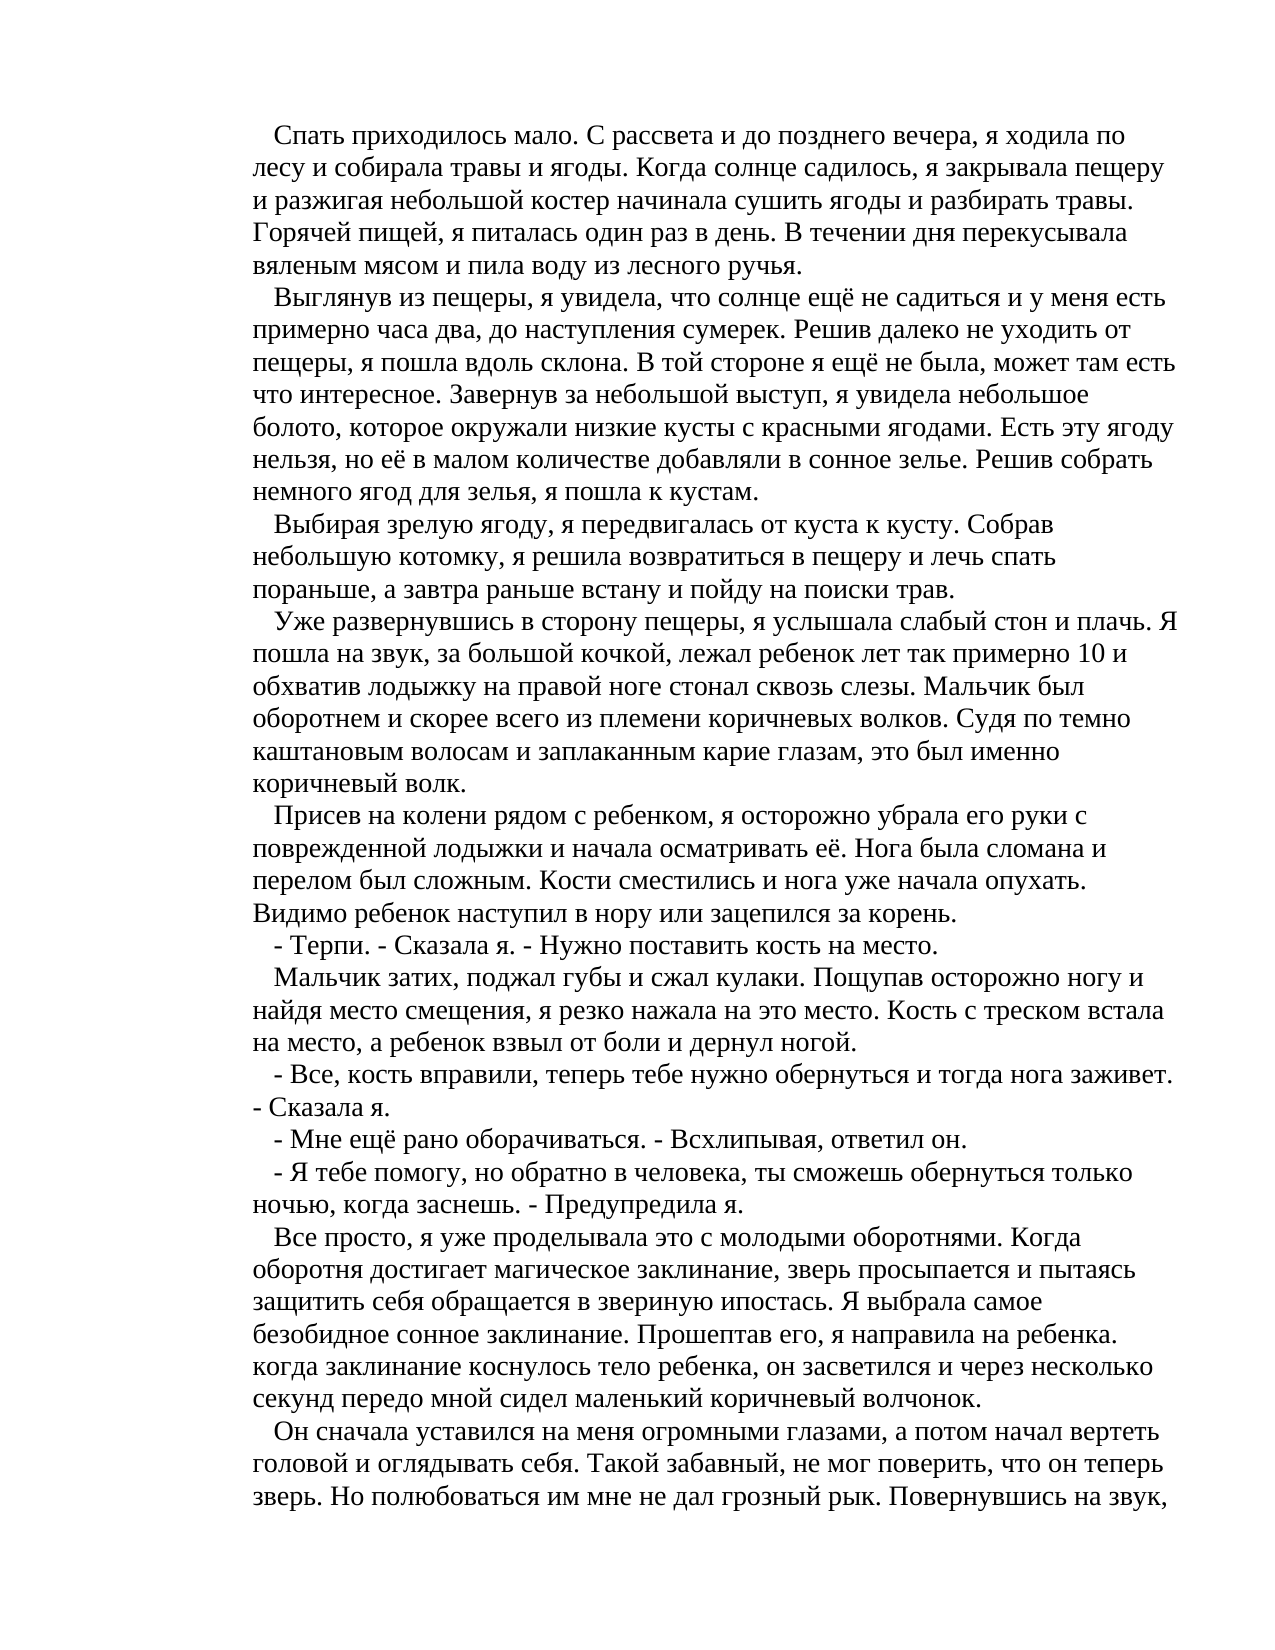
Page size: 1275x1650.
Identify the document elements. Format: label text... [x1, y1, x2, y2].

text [252, 1414, 1186, 1511]
text Выглянув из пещеры, я увидела, что солнце ещё не садиться и у меня есть примерно часа два, до наступления сумерек. Решив далеко не уходить от пещеры, я пошла вдоль склона. В той стороне я ещё не была, может там есть что интересное. Завернув за небольшой выступ, я увидела небольшое болото, которое окружали низкие кусты с красными ягодами. Есть эту ягоду нельзя, но её в малом количестве добавляли в сонное зелье. Решив собрать немного ягод для зелья, я пошла к кустам. [252, 280, 1186, 507]
text Присев на колени рядом с ребенком, я осторожно убрала его руки с поврежденной лодыжки и начала осматривать её. Нога была сломана и перелом был сложным. Кости сместились и нога уже начала опухать. Видимо ребенок наступил в нору или зацепился за корень. [252, 798, 1186, 928]
text - Терпи. - Сказала я. - Нужно поставить кость на место. [252, 928, 1186, 960]
text Мальчик затих, поджал губы и сжал кулаки. Пощупав осторожно ногу и найдя место смещения, я резко нажала на это место. Кость с треском встала на место, а ребенок взвыл от боли и дернул ногой. [252, 960, 1186, 1058]
text Уже развернувшись в сторону пещеры, я услышала слабый стон и плачь. Я пошла на звук, за большой кочкой, лежал ребенок лет так примерно 10 и обхватив лодыжку на правой ноге стонал сквозь слезы. Мальчик был оборотнем и скорее всего из племени коричневых волков. Судя по темно каштановым волосам и заплаканным карие глазам, это был именно коричневый волк. [252, 604, 1186, 798]
text Все просто, я уже проделывала это с молодыми оборотнями. Когда оборотня достигает магическое заклинание, зверь просыпается и пытаясь защитить себя обращается в звериную ипостась. Я выбрала самое безобидное сонное заклинание. Прошептав его, я направила на ребенка. когда заклинание коснулось тело ребенка, он засветился и через несколько секунд передо мной сидел маленький коричневый волчонок. [252, 1219, 1186, 1414]
text Выбирая зрелую ягоду, я передвигалась от куста к кусту. Собрав небольшую котомку, я решила возвратиться в пещеру и лечь спать пораньше, а завтра раньше встану и пойду на поиски трав. [252, 507, 1186, 604]
text - Мне ещё рано оборачиваться. - Всхлипывая, ответил он. [252, 1122, 1186, 1155]
text - Я тебе помогу, но обратно в человека, ты сможешь обернуться только ночью, когда заснешь. - Предупредила я. [252, 1155, 1186, 1219]
text - Все, кость вправили, теперь тебе нужно обернуться и тогда нога заживет. - Сказала я. [252, 1058, 1186, 1122]
text Спать приходилось мало. С рассвета и до позднего вечера, я ходила по лесу и собирала травы и ягоды. Когда солнце садилось, я закрывала пещеру и разжигая небольшой костер начинала сушить ягоды и разбирать травы. Горячей пищей, я питалась один раз в день. В течении дня перекусывала вяленым мясом и пила воду из лесного ручья. [252, 118, 1186, 280]
